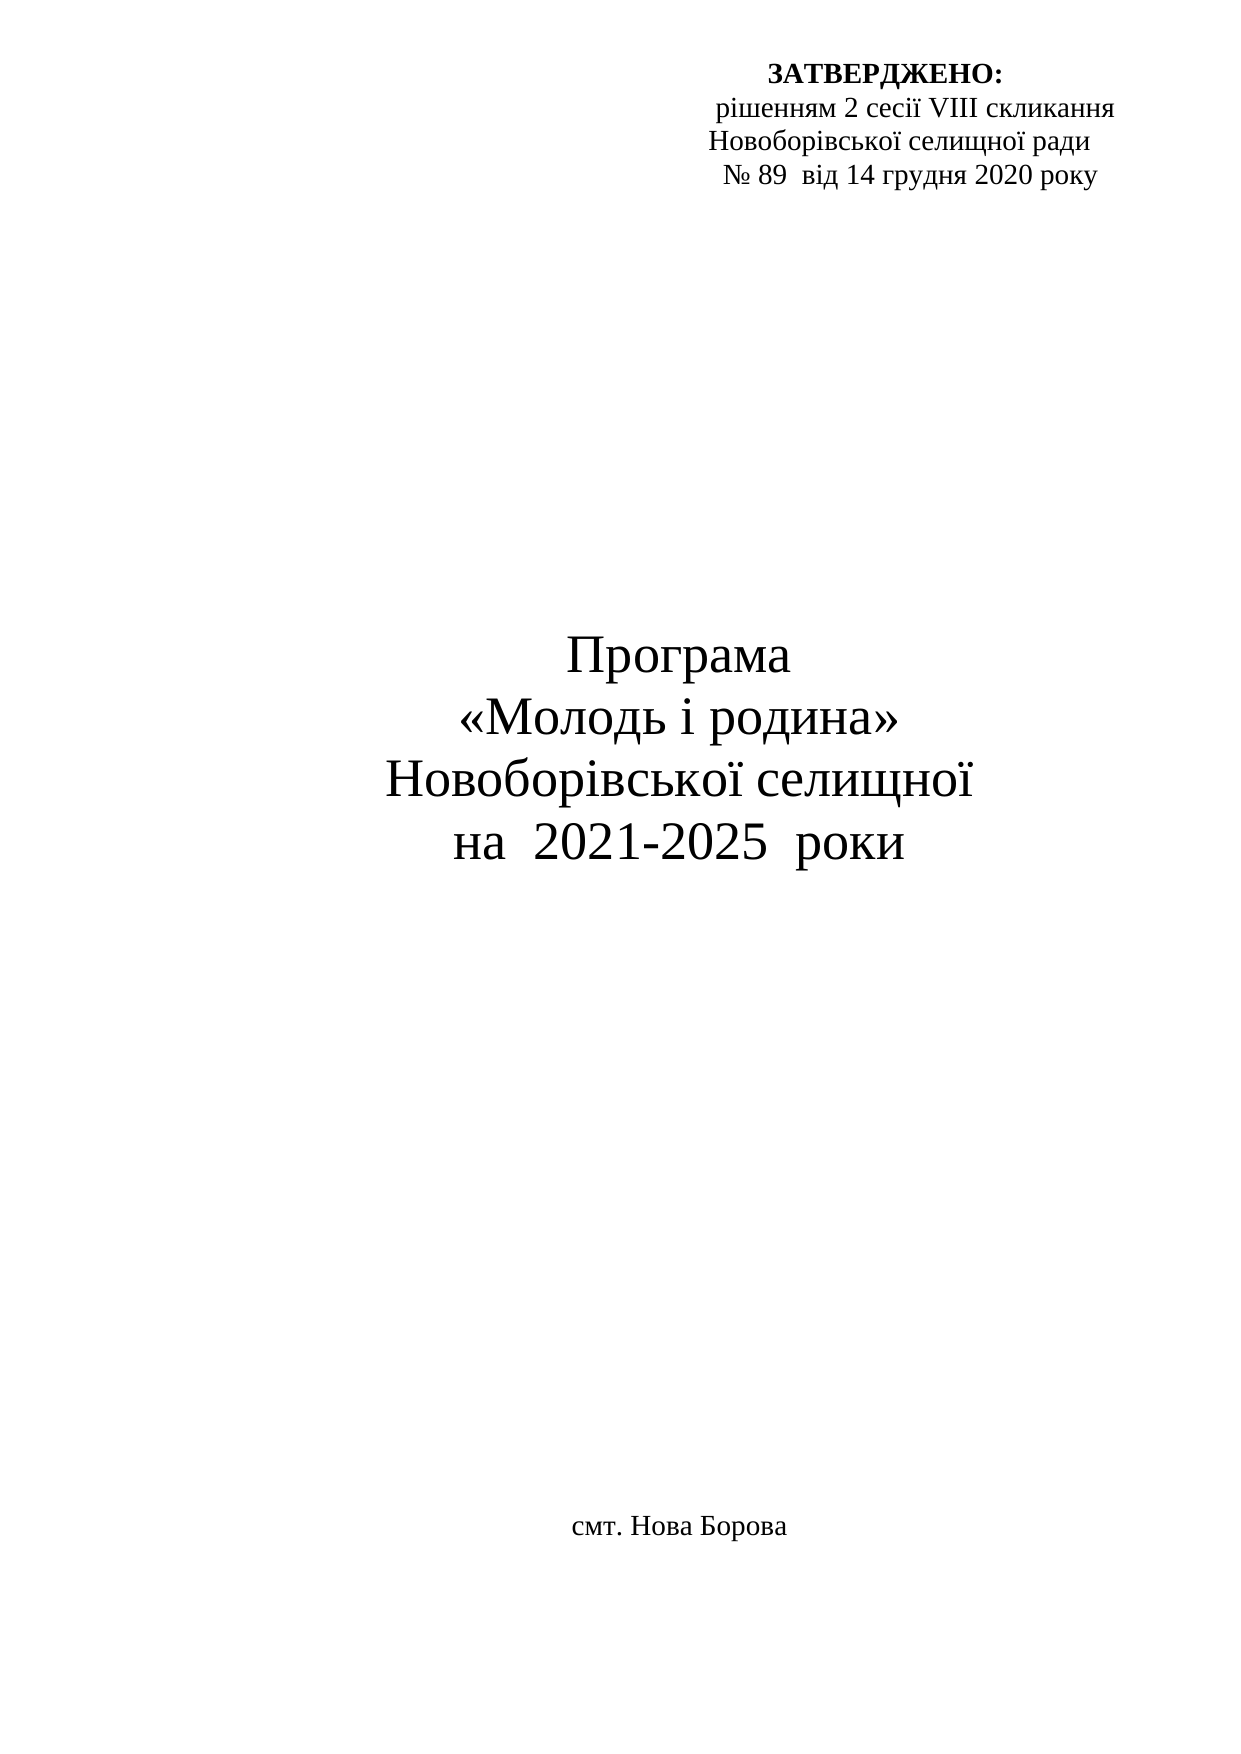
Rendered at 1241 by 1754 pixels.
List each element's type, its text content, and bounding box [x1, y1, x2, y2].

text Програма [177, 622, 1181, 684]
text рішенням 2 сесії VIII скликання [693, 90, 1177, 123]
text Новоборівської селищної [177, 746, 1181, 808]
text на 2021-2025 роки [177, 808, 1181, 871]
text № 89 від 14 грудня 2020 року [177, 157, 1177, 190]
text Новоборівської селищної ради [620, 123, 1177, 157]
text ЗАТВЕРДЖЕНО: [767, 56, 1177, 90]
text «Молодь і родина» [177, 684, 1181, 746]
text смт. Нова Борова [177, 1508, 1181, 1542]
